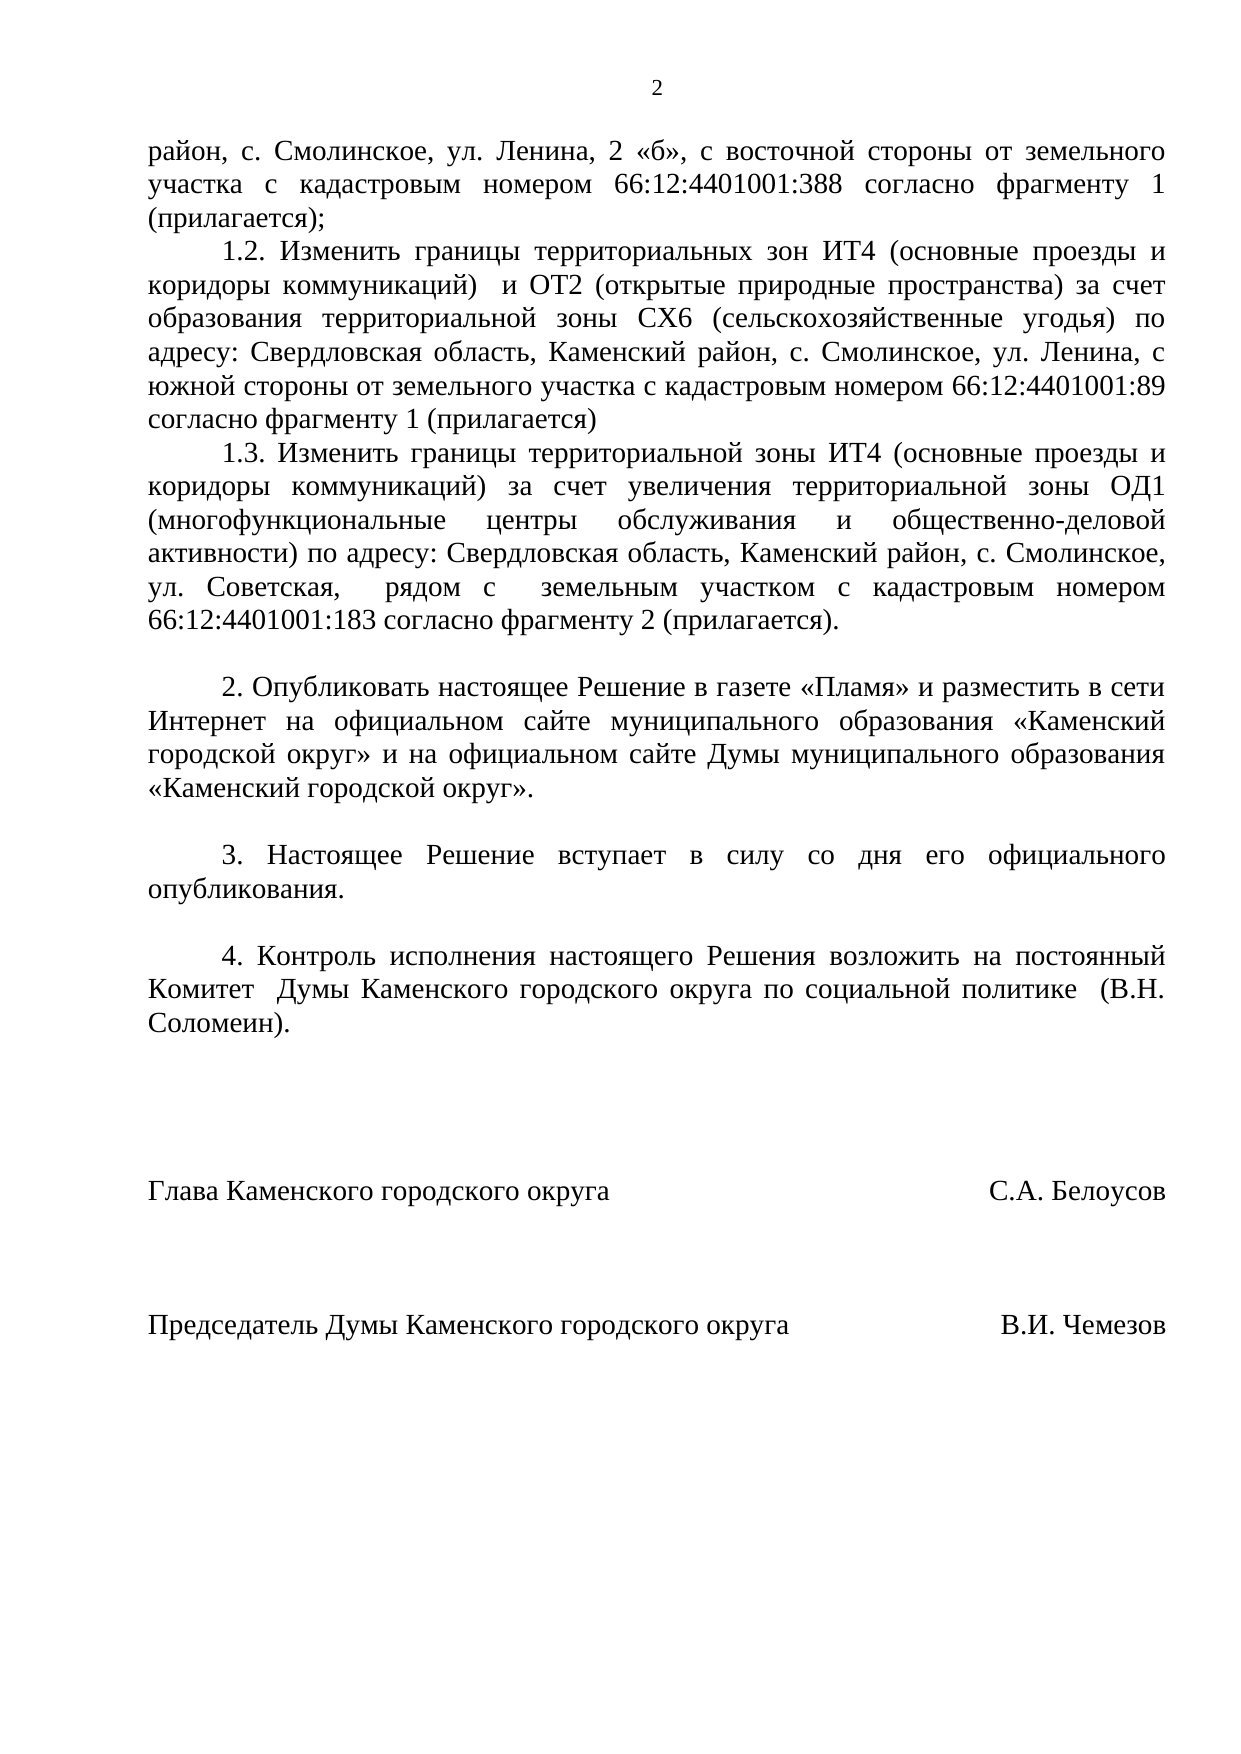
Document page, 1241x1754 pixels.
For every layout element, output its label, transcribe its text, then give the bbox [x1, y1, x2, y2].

text 1.3. Изменить границы территориальной зоны ИТ4 (основные проезды и коридоры коммуникаций) за счет увеличения территориальной зоны ОД1 (многофункциональные центры обслуживания и общественно-деловой активности) по адресу: Свердловская область, Каменский район, с. Смолинское, ул. Советская, рядом с земельным участком с кадастровым номером 66:12:4401001:183 согласно фрагменту 2 (прилагается). [148, 435, 1167, 636]
text 4. Контроль исполнения настоящего Решения возложить на постоянный Комитет Думы Каменского городского округа по социальной политике (В.Н. Соломеин). [148, 938, 1167, 1038]
text Председатель Думы Каменского городского округа В.И. Чемезов [148, 1307, 1167, 1340]
text 2. Опубликовать настоящее Решение в газете «Пламя» и разместить в сети Интернет на официальном сайте муниципального образования «Каменский городской округ» и на официальном сайте Думы муниципального образования «Каменский городской округ». [148, 669, 1167, 804]
text 1.2. Изменить границы территориальных зон ИТ4 (основные проезды и коридоры коммуникаций) и ОТ2 (открытые природные пространства) за счет образования территориальной зоны СХ6 (сельскохозяйственные угодья) по адресу: Свердловская область, Каменский район, с. Смолинское, ул. Ленина, с южной стороны от земельного участка с кадастровым номером 66:12:4401001:89 согласно фрагменту 1 (прилагается) [148, 233, 1167, 435]
text Глава Каменского городского округа С.А. Белоусов [148, 1173, 1167, 1206]
text 3. Настоящее Решение вступает в силу со дня его официального опубликования. [148, 837, 1167, 904]
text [148, 133, 1167, 233]
